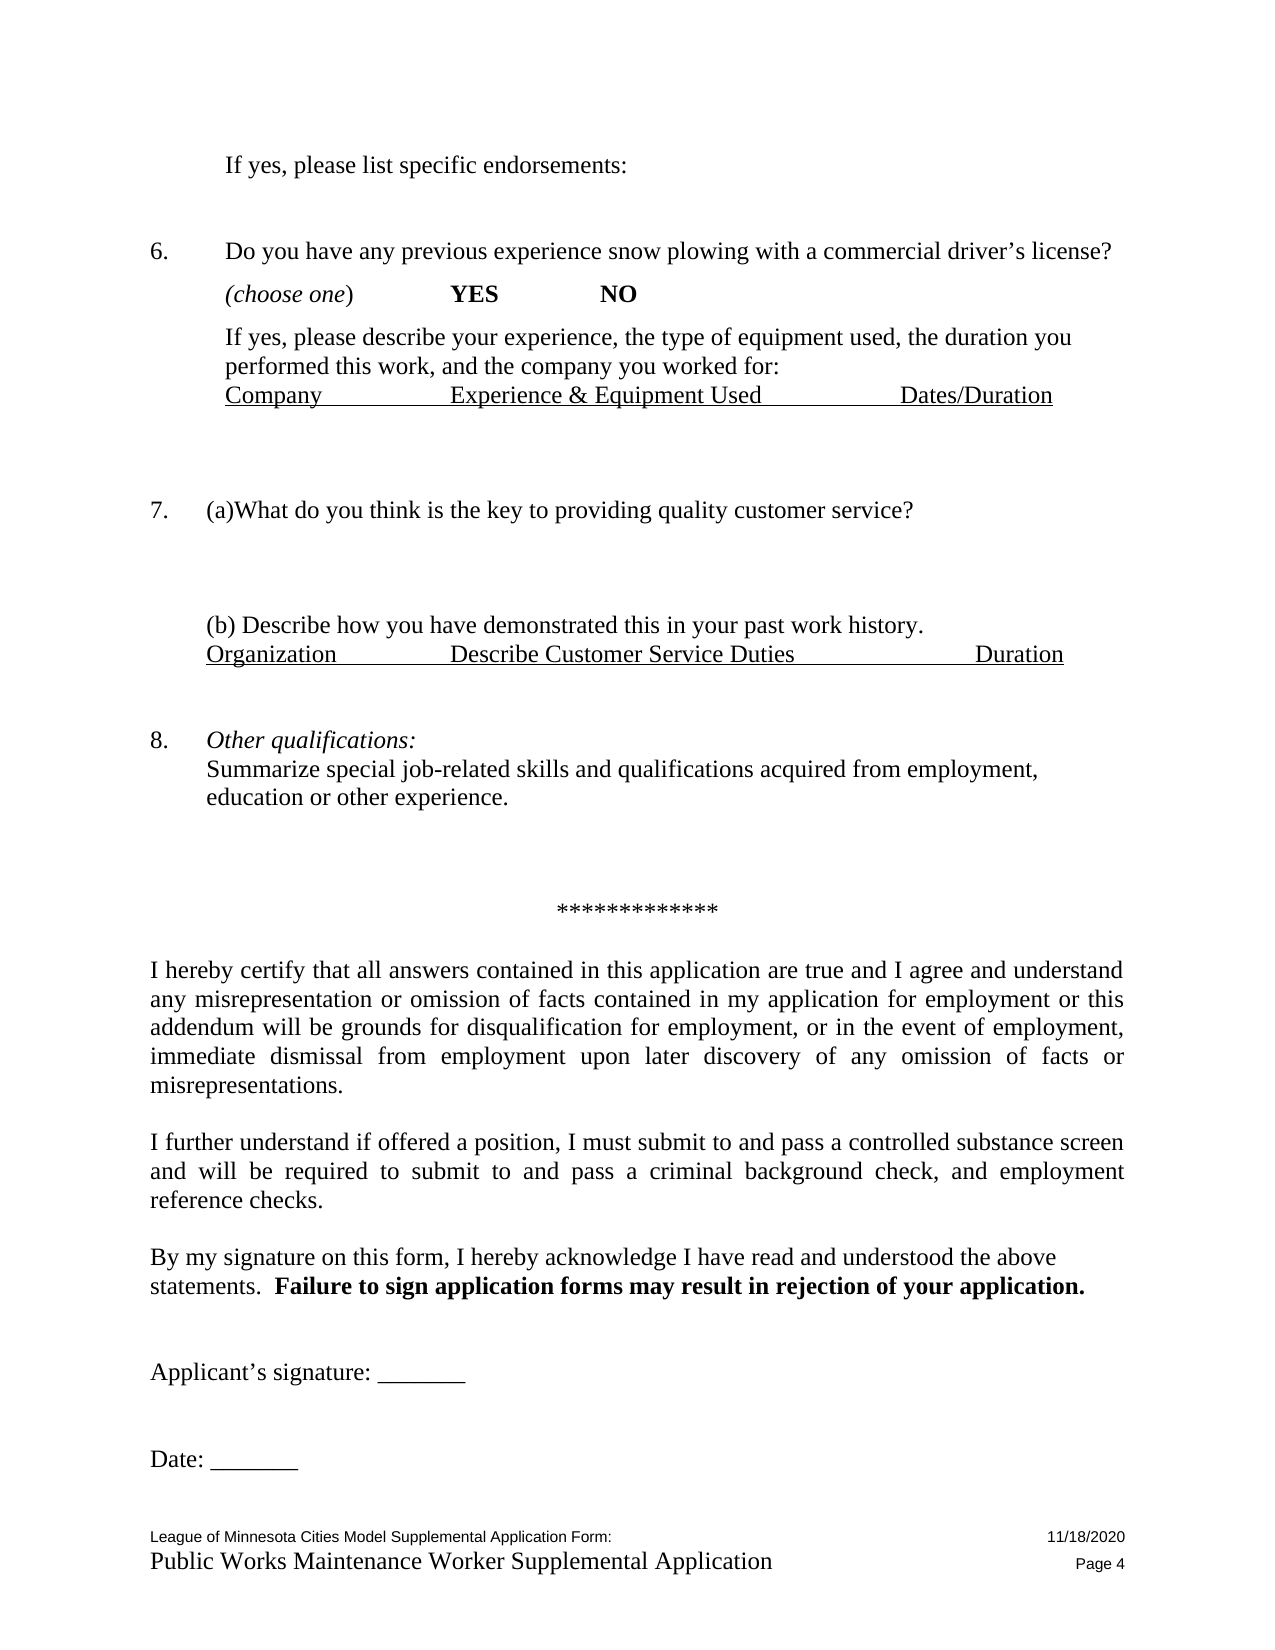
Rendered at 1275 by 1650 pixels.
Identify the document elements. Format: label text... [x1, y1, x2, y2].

text If yes, please list specific endorsements: [225, 150, 1125, 179]
text If yes, please describe your experience, the type of equipment used, the duration you performed this work, and the company you worked for: [225, 322, 1125, 380]
text Date: _______ [150, 1444, 1125, 1472]
text I hereby certify that all answers contained in this application are true and I agree and understand any misrepresentation or omission of facts contained in my application for employment or this addendum will be grounds for disqualification for employment, or in the event of employment, immediate dismissal from employment upon later discovery of any omission of facts or misrepresentations. [150, 955, 1125, 1099]
text Organization Describe Customer Service Duties Duration [206, 639, 1125, 667]
list Other qualifications: [150, 725, 1125, 754]
text By my signature on this form, I hereby acknowledge I have read and understood the above statements. Failure to sign application forms may result in rejection of your application. [150, 1242, 1125, 1300]
text 6. Do you have any previous experience snow plowing with a commercial driver’s license? [150, 236, 1125, 265]
text (b) Describe how you have demonstrated this in your past work history. [206, 610, 1200, 639]
list (a)What do you think is the key to providing quality customer service? [150, 495, 1200, 524]
text (choose one) YES NO [150, 279, 1125, 308]
text Summarize special job-related skills and qualifications acquired from employment, education or other experience. [206, 754, 1125, 811]
text ************* [150, 897, 1125, 926]
text Company Experience & Equipment Used Dates/Duration [225, 380, 1125, 409]
text I further understand if offered a position, I must submit to and pass a controlled substance screen and will be required to submit to and pass a criminal background check, and employment reference checks. [150, 1127, 1125, 1214]
text Applicant’s signature: _______ [150, 1357, 1125, 1386]
